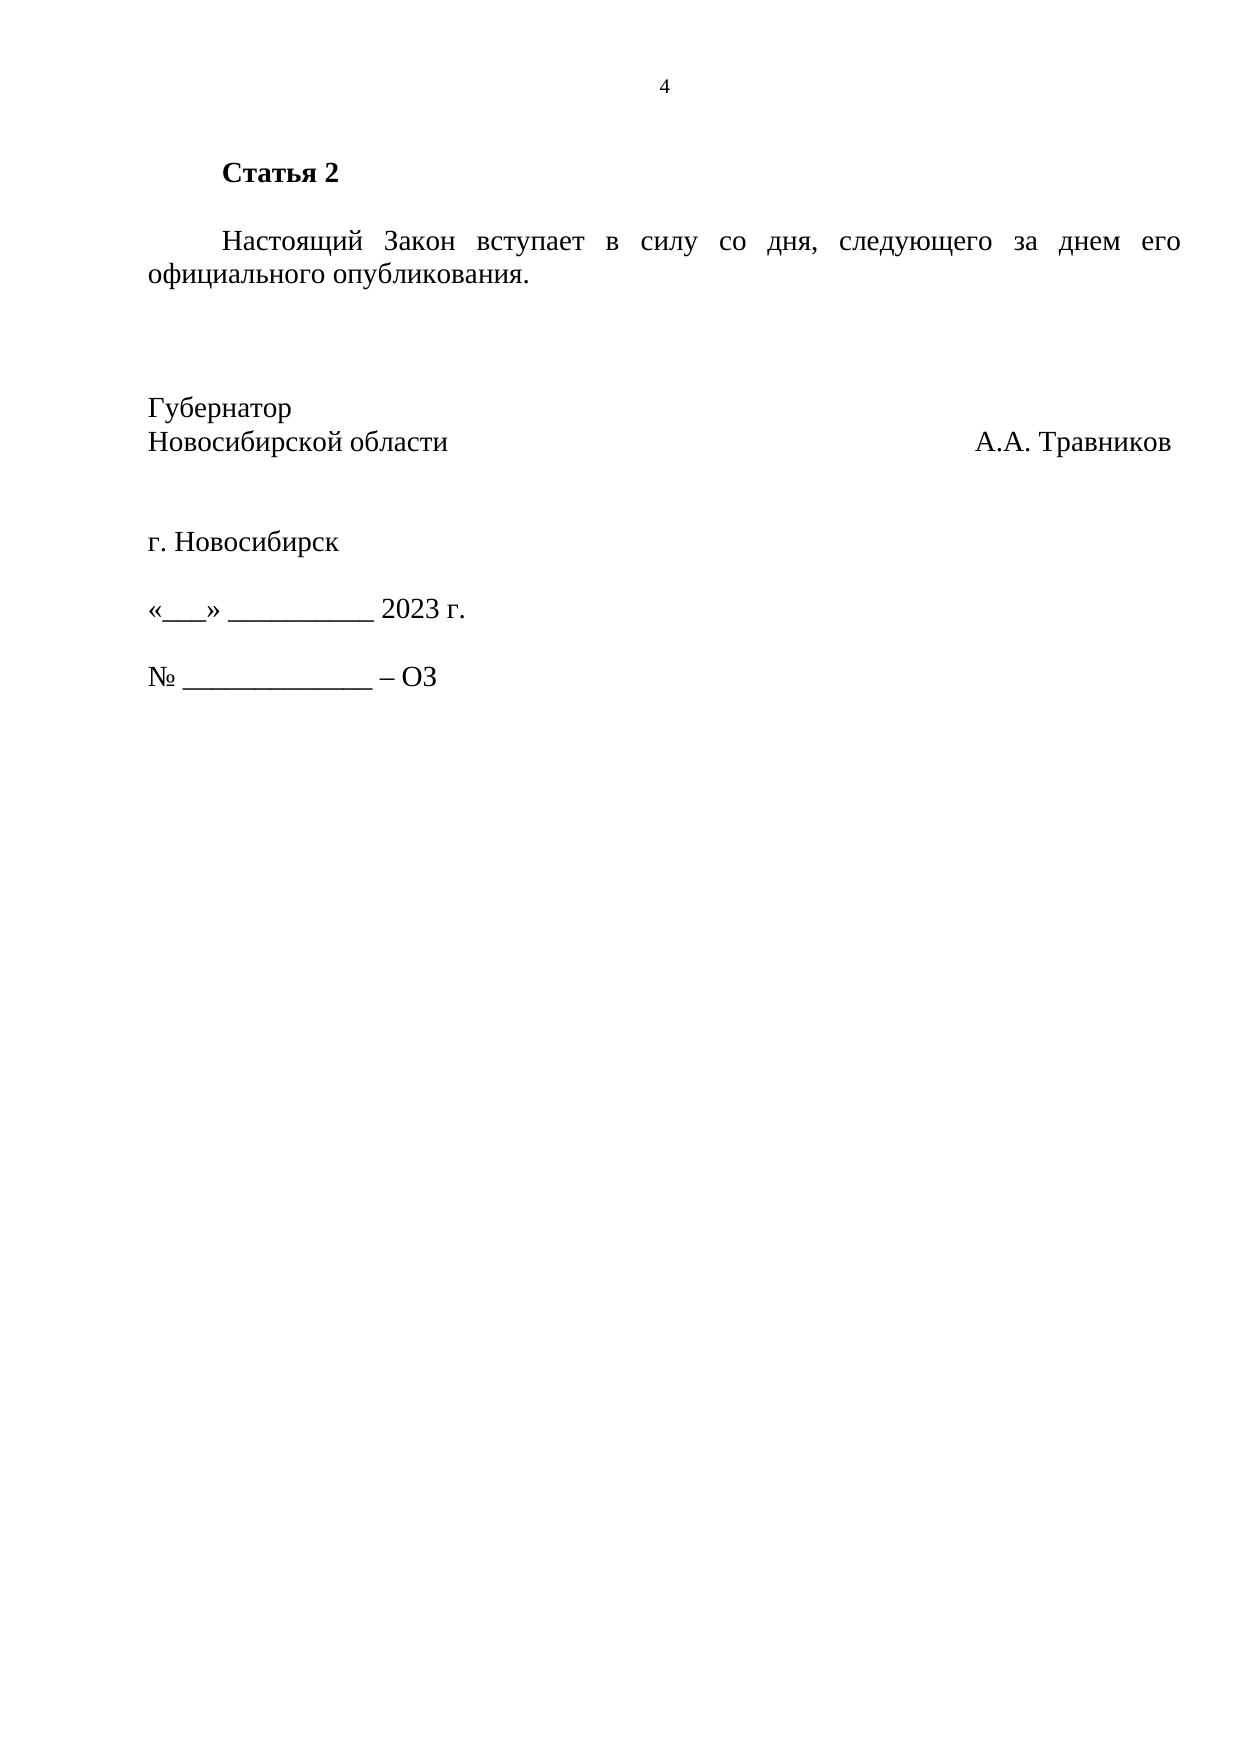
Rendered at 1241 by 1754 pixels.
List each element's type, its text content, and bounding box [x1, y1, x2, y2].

text «___» __________ 2023 г. [148, 592, 1181, 625]
text г. Новосибирск [148, 524, 1181, 558]
text Статья 2 [148, 156, 1181, 189]
text Новосибирской области А.А. Травников [148, 424, 1181, 457]
text Настоящий Закон вступает в силу со дня, следующего за днем его официального опубликования. [148, 223, 1181, 290]
text № _____________ – ОЗ [148, 659, 1181, 692]
text Губернатор [148, 390, 1181, 424]
